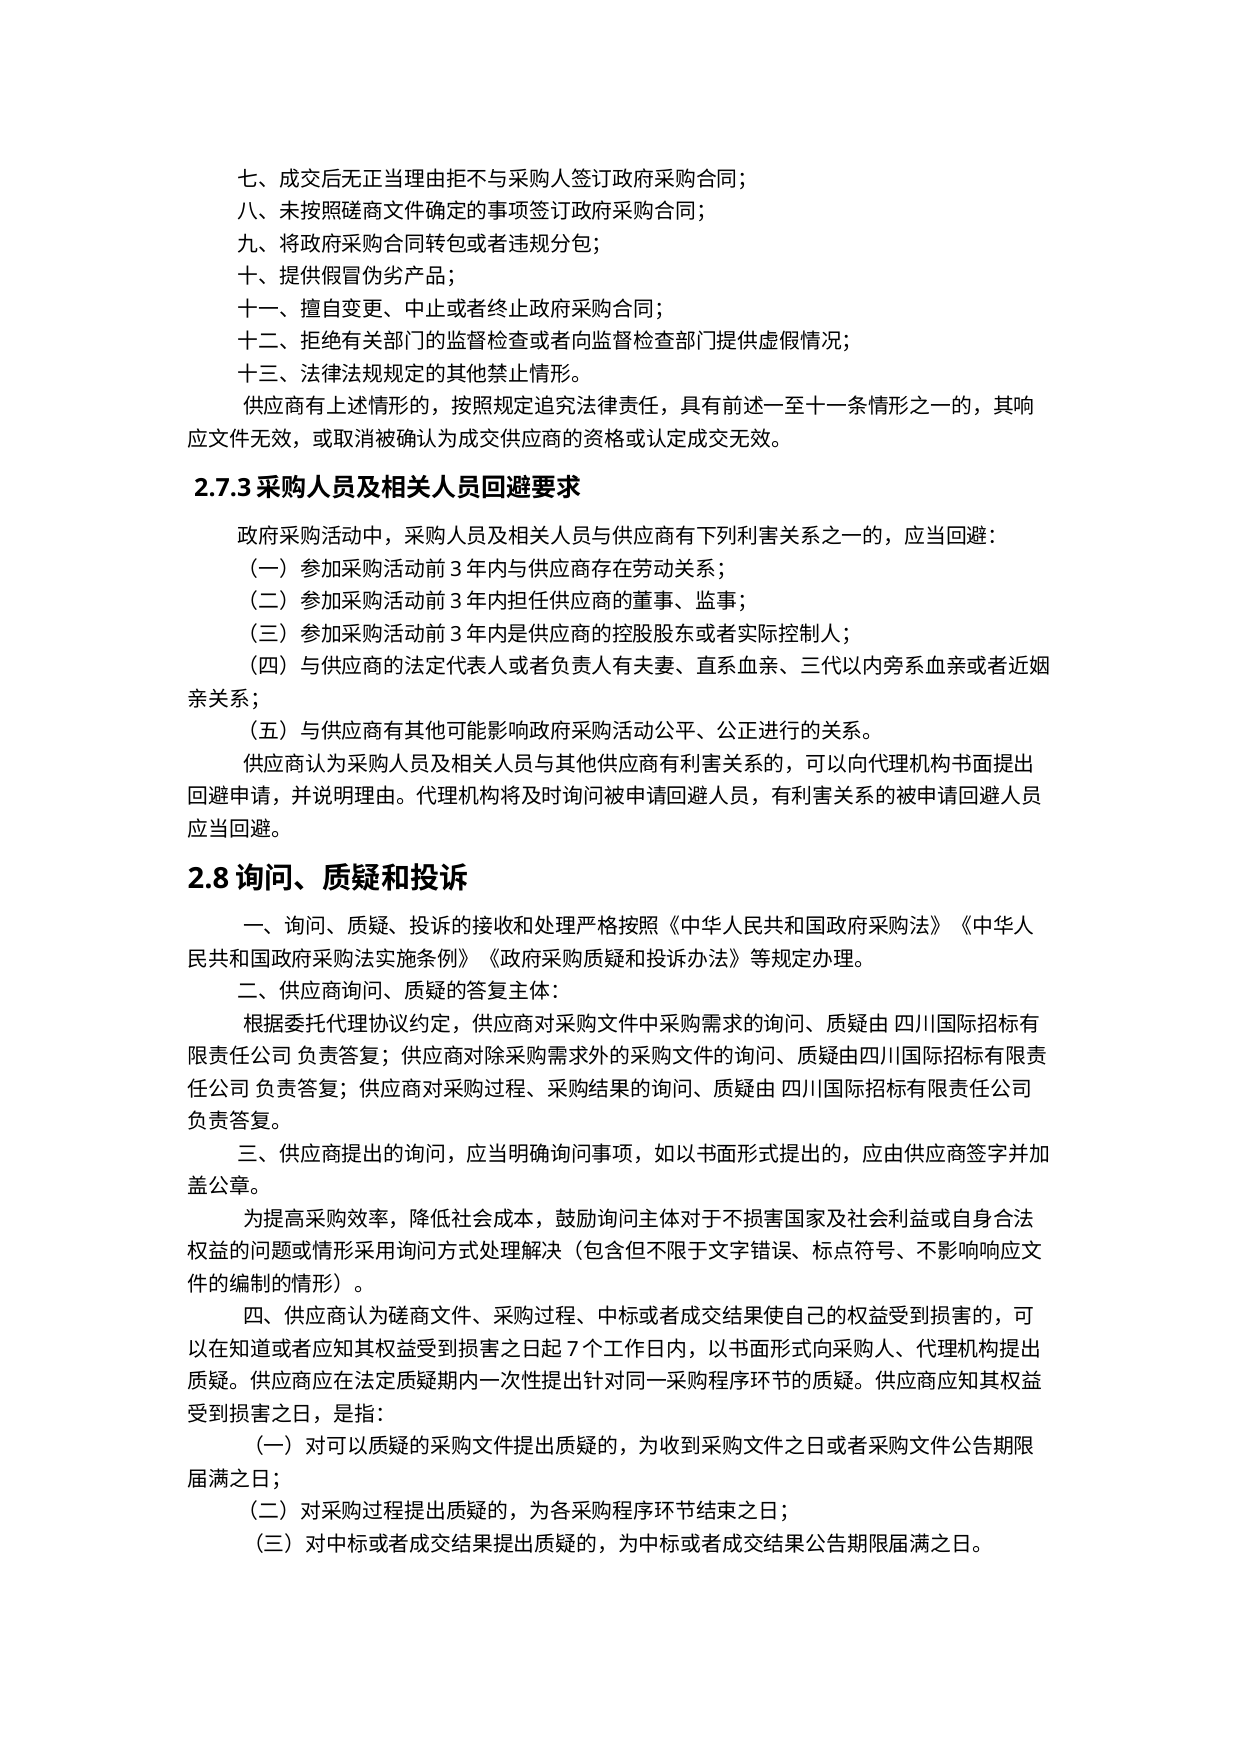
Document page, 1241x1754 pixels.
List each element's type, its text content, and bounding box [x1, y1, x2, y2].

text 供应商有上述情形的，按照规定追究法律责任，具有前述一至十一条情形之一的，其响应文件无效，或取消被确认为成交供应商的资格或认定成交无效。 [187, 389, 1053, 454]
text 政府采购活动中，采购人员及相关人员与供应商有下列利害关系之一的，应当回避： [187, 519, 1053, 552]
text 七、成交后无正当理由拒不与采购人签订政府采购合同； [187, 162, 1053, 194]
text （四）与供应商的法定代表人或者负责人有夫妻、直系血亲、三代以内旁系血亲或者近姻亲关系； [187, 649, 1053, 714]
text （一）对可以质疑的采购文件提出质疑的，为收到采购文件之日或者采购文件公告期限届满之日； [187, 1429, 1053, 1494]
text 十、提供假冒伪劣产品； [187, 259, 1053, 292]
text 四、供应商认为磋商文件、采购过程、中标或者成交结果使自己的权益受到损害的，可以在知道或者应知其权益受到损害之日起7个工作日内，以书面形式向采购人、代理机构提出质疑。供应商应在法定质疑期内一次性提出针对同一采购程序环节的质疑。供应商应知其权益受到损害之日，是指： [187, 1299, 1053, 1429]
text 二、供应商询问、质疑的答复主体： [187, 974, 1053, 1007]
text 为提高采购效率，降低社会成本，鼓励询问主体对于不损害国家及社会利益或自身合法权益的问题或情形采用询问方式处理解决（包含但不限于文字错误、标点符号、不影响响应文件的编制的情形）。 [187, 1202, 1053, 1299]
text 2.8询问、质疑和投诉 [187, 844, 1053, 909]
text 八、未按照磋商文件确定的事项签订政府采购合同； [187, 194, 1053, 227]
text 三、供应商提出的询问，应当明确询问事项，如以书面形式提出的，应由供应商签字并加盖公章。 [187, 1137, 1053, 1202]
text （二）对采购过程提出质疑的，为各采购程序环节结束之日； [187, 1494, 1053, 1527]
text （五）与供应商有其他可能影响政府采购活动公平、公正进行的关系。 [187, 714, 1053, 747]
text 九、将政府采购合同转包或者违规分包； [187, 227, 1053, 259]
text （一）参加采购活动前3年内与供应商存在劳动关系； [187, 552, 1053, 584]
text （三）对中标或者成交结果提出质疑的，为中标或者成交结果公告期限届满之日。 [187, 1527, 1053, 1559]
text （二）参加采购活动前3年内担任供应商的董事、监事； [187, 584, 1053, 617]
text 十三、法律法规规定的其他禁止情形。 [187, 357, 1053, 389]
text 一、询问、质疑、投诉的接收和处理严格按照《中华人民共和国政府采购法》《中华人民共和国政府采购法实施条例》《政府采购质疑和投诉办法》等规定办理。 [187, 909, 1053, 974]
text 十一、擅自变更、中止或者终止政府采购合同； [187, 292, 1053, 324]
text 2.7.3采购人员及相关人员回避要求 [187, 454, 1053, 519]
text 十二、拒绝有关部门的监督检查或者向监督检查部门提供虚假情况； [187, 324, 1053, 357]
text 根据委托代理协议约定，供应商对采购文件中采购需求的询问、质疑由 四川国际招标有限责任公司 负责答复；供应商对除采购需求外的采购文件的询问、质疑由四川国际招标有限责任公司 负责答复；供应商对采购过程、采购结果的询问、质疑由 四川国际招标有限责任公司 负责答复。 [187, 1007, 1053, 1137]
text （三）参加采购活动前3年内是供应商的控股股东或者实际控制人； [187, 617, 1053, 649]
text 供应商认为采购人员及相关人员与其他供应商有利害关系的，可以向代理机构书面提出回避申请，并说明理由。代理机构将及时询问被申请回避人员，有利害关系的被申请回避人员应当回避。 [187, 747, 1053, 844]
